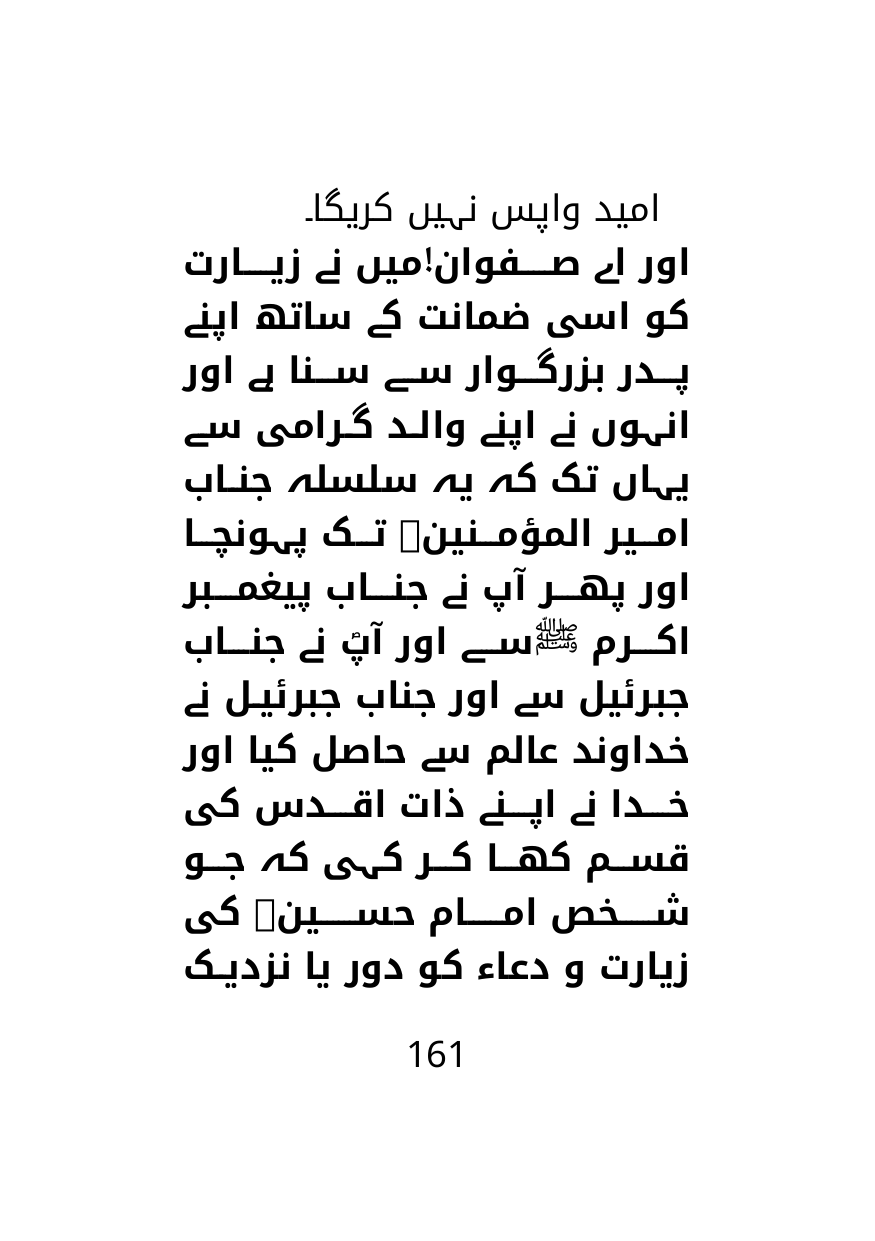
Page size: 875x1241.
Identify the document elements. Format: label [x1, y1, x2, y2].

text [183, 232, 691, 991]
text [138, 178, 736, 232]
